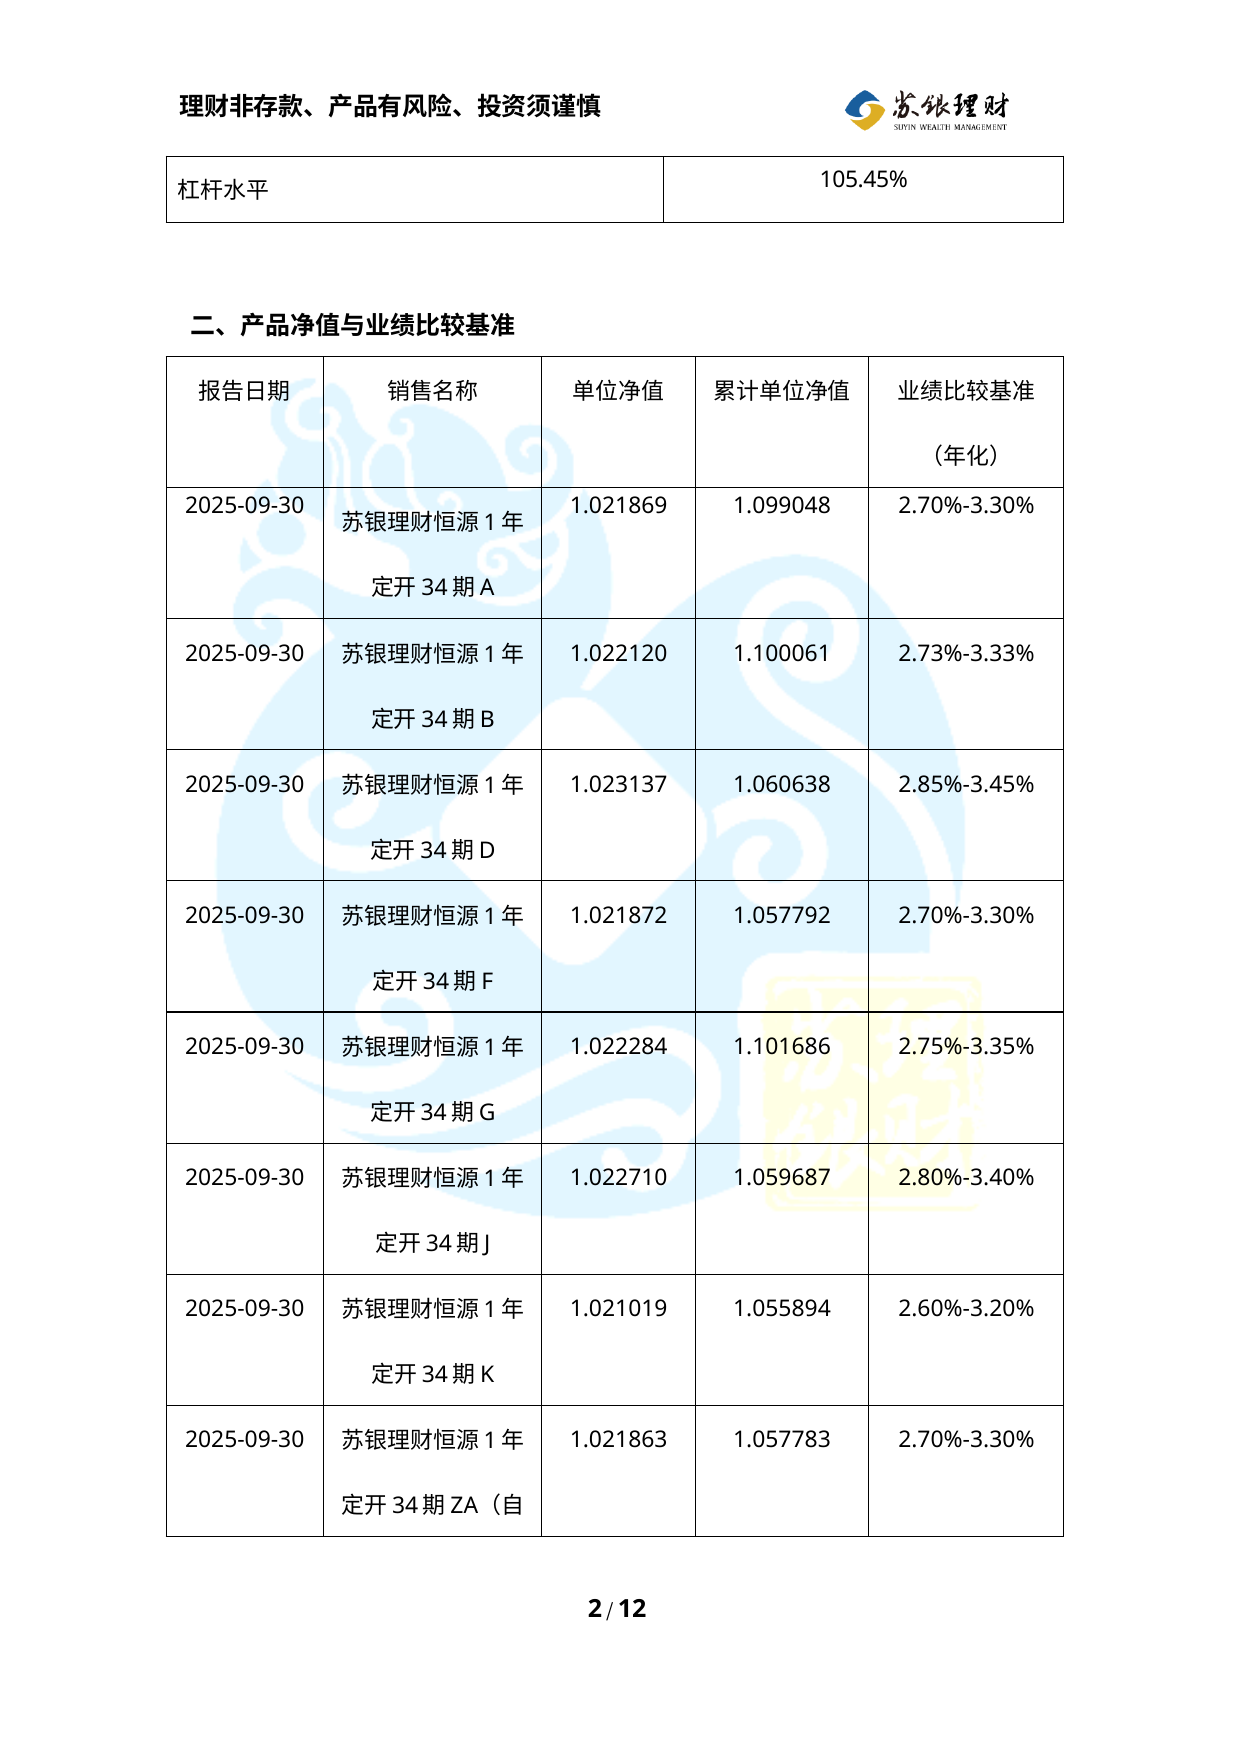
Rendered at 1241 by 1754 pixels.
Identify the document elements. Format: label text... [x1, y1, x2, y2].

table_cell 2025-09-30 [167, 750, 323, 880]
subtitle 二、产品净值与业绩比较基准 [190, 291, 1053, 356]
table_cell 苏银理财恒源1年定开34期F [324, 881, 541, 1011]
table_cell 苏银理财恒源1年定开34期B [324, 619, 541, 749]
table_cell 苏银理财恒源1年定开34期J [324, 1144, 541, 1273]
table_cell 1.021869 [542, 488, 695, 618]
table_header 累计单位净值 [696, 357, 868, 487]
table_cell 1.055894 [696, 1275, 868, 1404]
table_cell 1.021872 [542, 881, 695, 1011]
table_cell 1.022710 [542, 1144, 695, 1273]
table_cell 2025-09-30 [167, 1406, 323, 1536]
table_header 业绩比较基准（年化） [869, 357, 1063, 487]
picture [820, 72, 1039, 143]
table_header 报告日期 [167, 357, 323, 487]
table_cell 2.80%-3.40% [869, 1144, 1063, 1273]
table_cell 杠杆水平 [167, 157, 663, 222]
table_cell 2025-09-30 [167, 881, 323, 1011]
table_cell 1.057783 [696, 1406, 868, 1536]
table_cell 1.057792 [696, 881, 868, 1011]
table_cell 2025-09-30 [167, 488, 323, 618]
table_cell 1.021019 [542, 1275, 695, 1404]
table_cell 1.101686 [696, 1013, 868, 1142]
table_cell 2.75%-3.35% [869, 1013, 1063, 1142]
table_cell 1.060638 [696, 750, 868, 880]
table_cell 1.059687 [696, 1144, 868, 1273]
table_cell 1.021863 [542, 1406, 695, 1536]
table_cell 2.70%-3.30% [869, 488, 1063, 618]
table_cell 1.022120 [542, 619, 695, 749]
table_cell 2.73%-3.33% [869, 619, 1063, 749]
table_cell 105.45% [664, 157, 1063, 222]
table_cell 2025-09-30 [167, 1013, 323, 1142]
table_header 单位净值 [542, 357, 695, 487]
table_cell 2.70%-3.30% [869, 1406, 1063, 1536]
table_cell 苏银理财恒源1年定开34期ZA（自动赎回） [324, 1406, 541, 1536]
table_cell 苏银理财恒源1年定开34期K [324, 1275, 541, 1404]
table_header 销售名称 [324, 357, 541, 487]
table_cell 1.099048 [696, 488, 868, 618]
table_cell 2025-09-30 [167, 1275, 323, 1404]
table_cell 2.60%-3.20% [869, 1275, 1063, 1404]
table_cell 2.70%-3.30% [869, 881, 1063, 1011]
table_cell 1.022284 [542, 1013, 695, 1142]
table_cell 1.100061 [696, 619, 868, 749]
table_cell 苏银理财恒源1年定开34期G [324, 1013, 541, 1142]
table_cell 1.023137 [542, 750, 695, 880]
table_cell 2025-09-30 [167, 1144, 323, 1273]
table_cell 苏银理财恒源1年定开34期A [324, 488, 541, 618]
table_cell 2.85%-3.45% [869, 750, 1063, 880]
table_cell 2025-09-30 [167, 619, 323, 749]
table_cell 苏银理财恒源1年定开34期D [324, 750, 541, 880]
